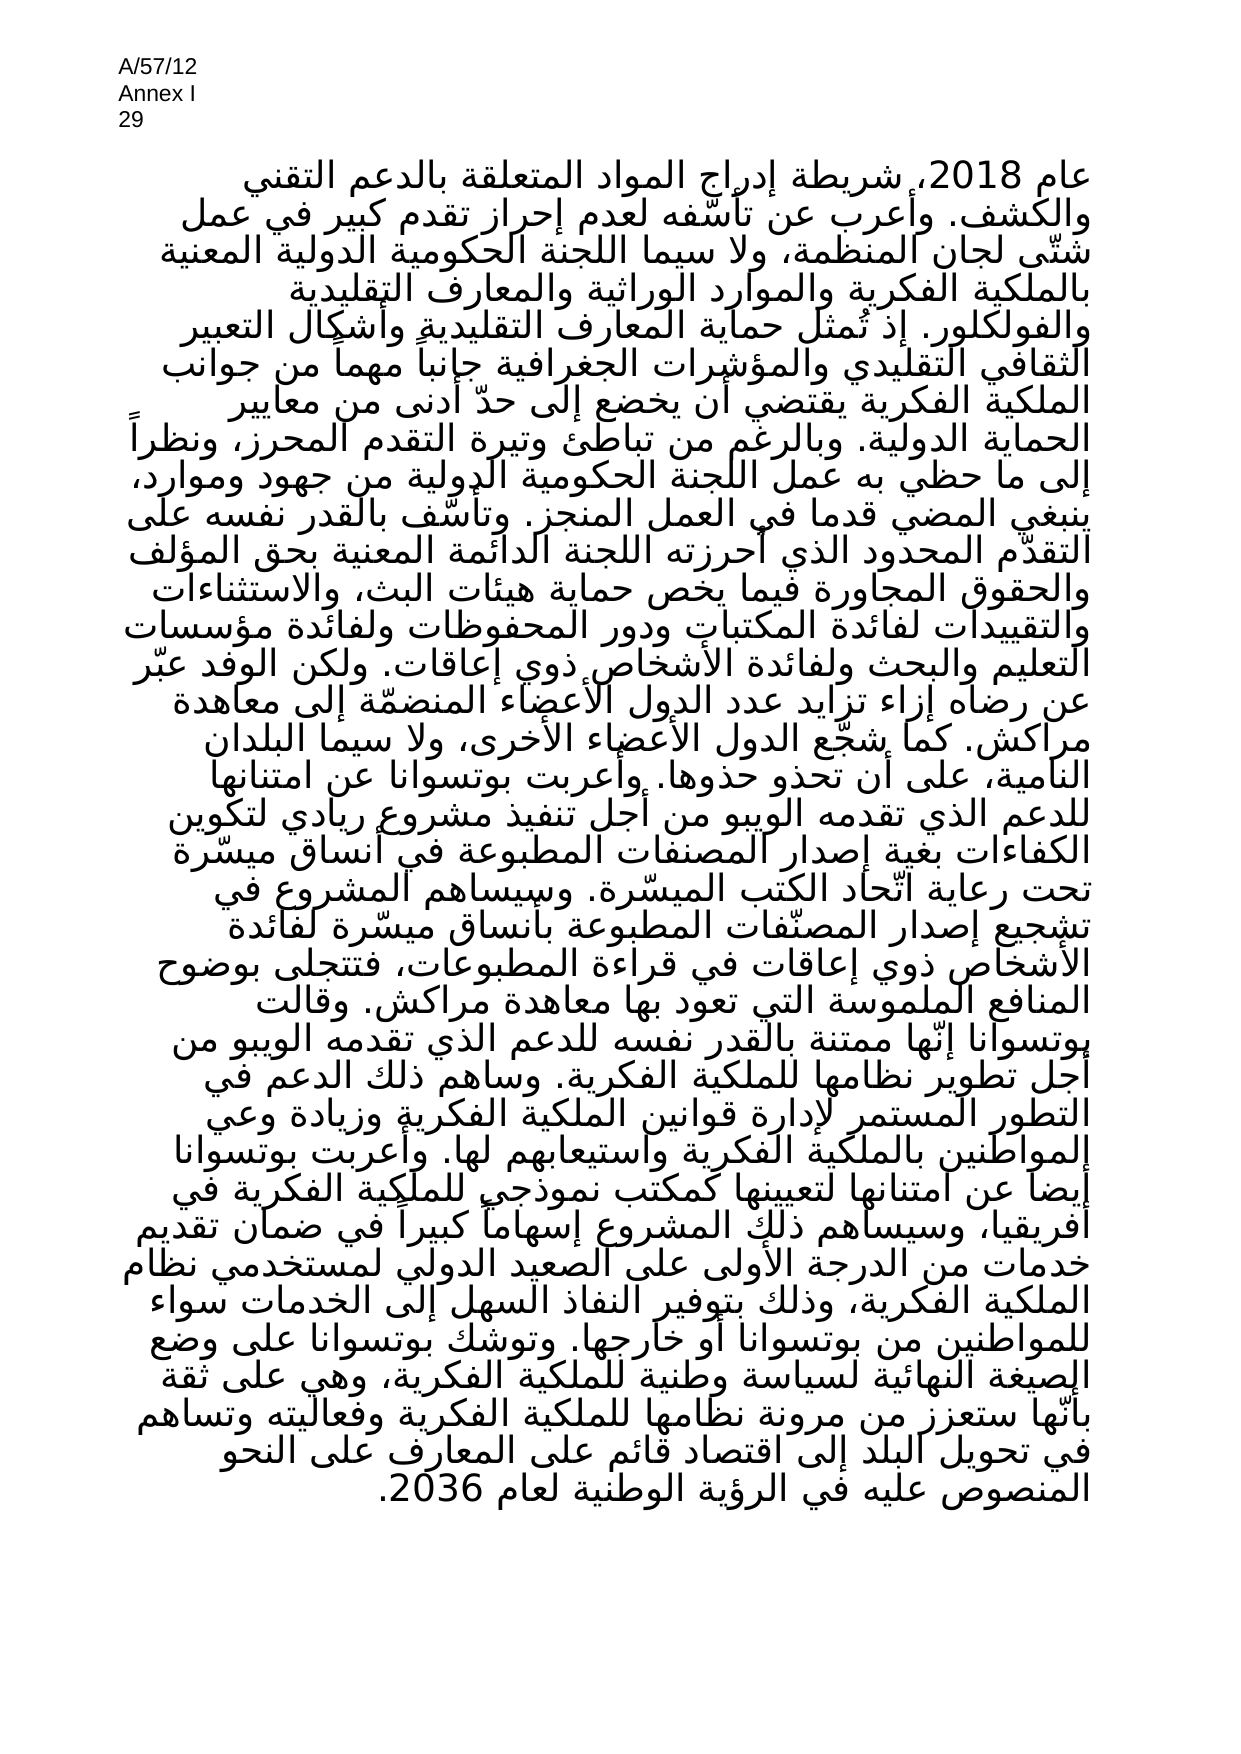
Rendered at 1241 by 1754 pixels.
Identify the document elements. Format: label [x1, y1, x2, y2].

text [118, 158, 1092, 1508]
